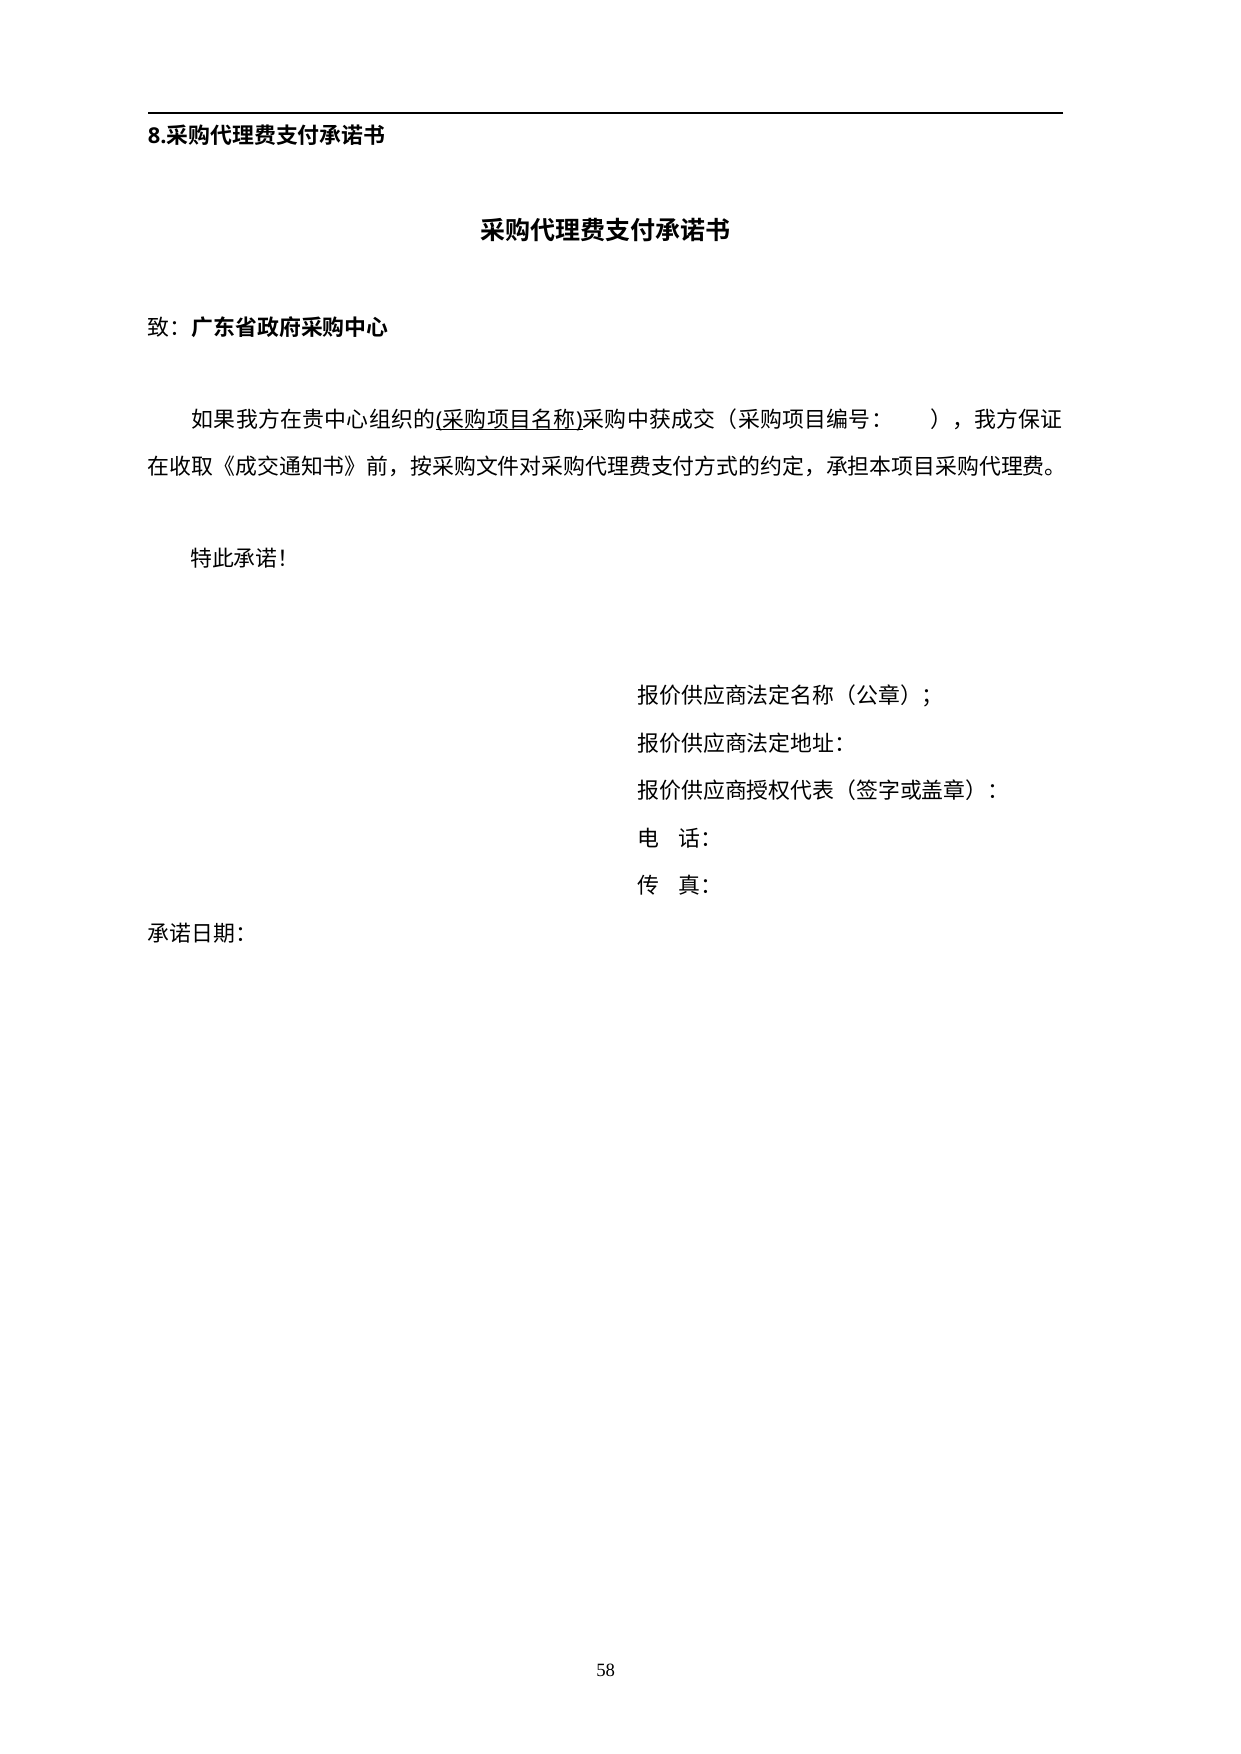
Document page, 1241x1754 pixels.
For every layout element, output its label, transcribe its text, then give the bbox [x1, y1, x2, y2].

text 报价供应商法定名称（公章）； [637, 678, 1063, 710]
text 如果我方在贵中心组织的(采购项目名称)采购中获成交（采购项目编号： ），我方保证在收取《成交通知书》前，按采购文件对采购代理费支付方式的约定，承担本项目采购代理费。 [148, 402, 1063, 481]
text 承诺日期： [148, 916, 1063, 947]
text 采购代理费支付承诺书 [148, 210, 1063, 247]
text 电 话： [637, 821, 1063, 852]
subtitle 8.采购代理费支付承诺书 [148, 118, 1063, 150]
text 报价供应商授权代表（签字或盖章）： [637, 773, 1063, 805]
text 传 真： [637, 868, 1063, 900]
text 特此承诺！ [148, 541, 1063, 573]
text 致：广东省政府采购中心 [148, 309, 1063, 341]
text 报价供应商法定地址： [637, 726, 1063, 757]
